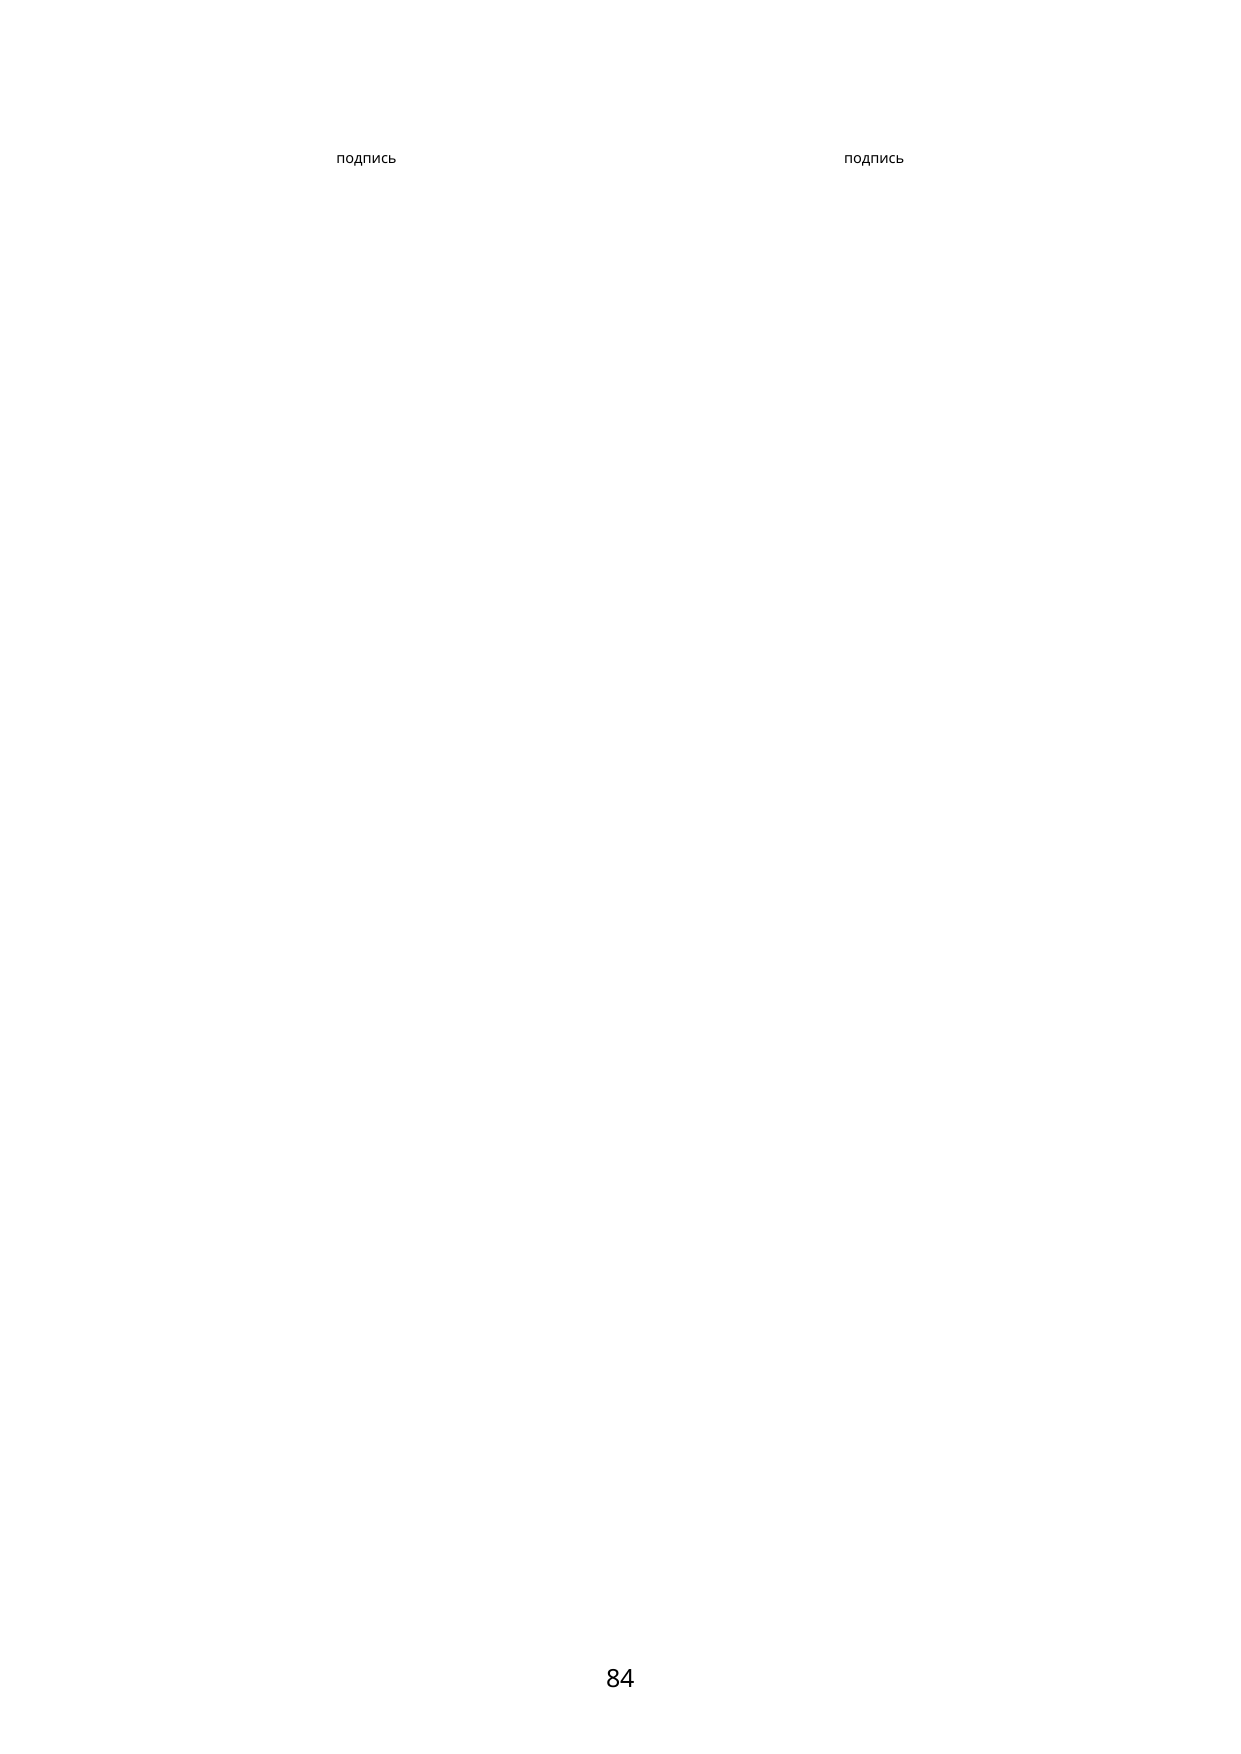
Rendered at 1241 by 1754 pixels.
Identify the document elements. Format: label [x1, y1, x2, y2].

table_cell [620, 148, 1128, 198]
table_cell [112, 148, 620, 198]
